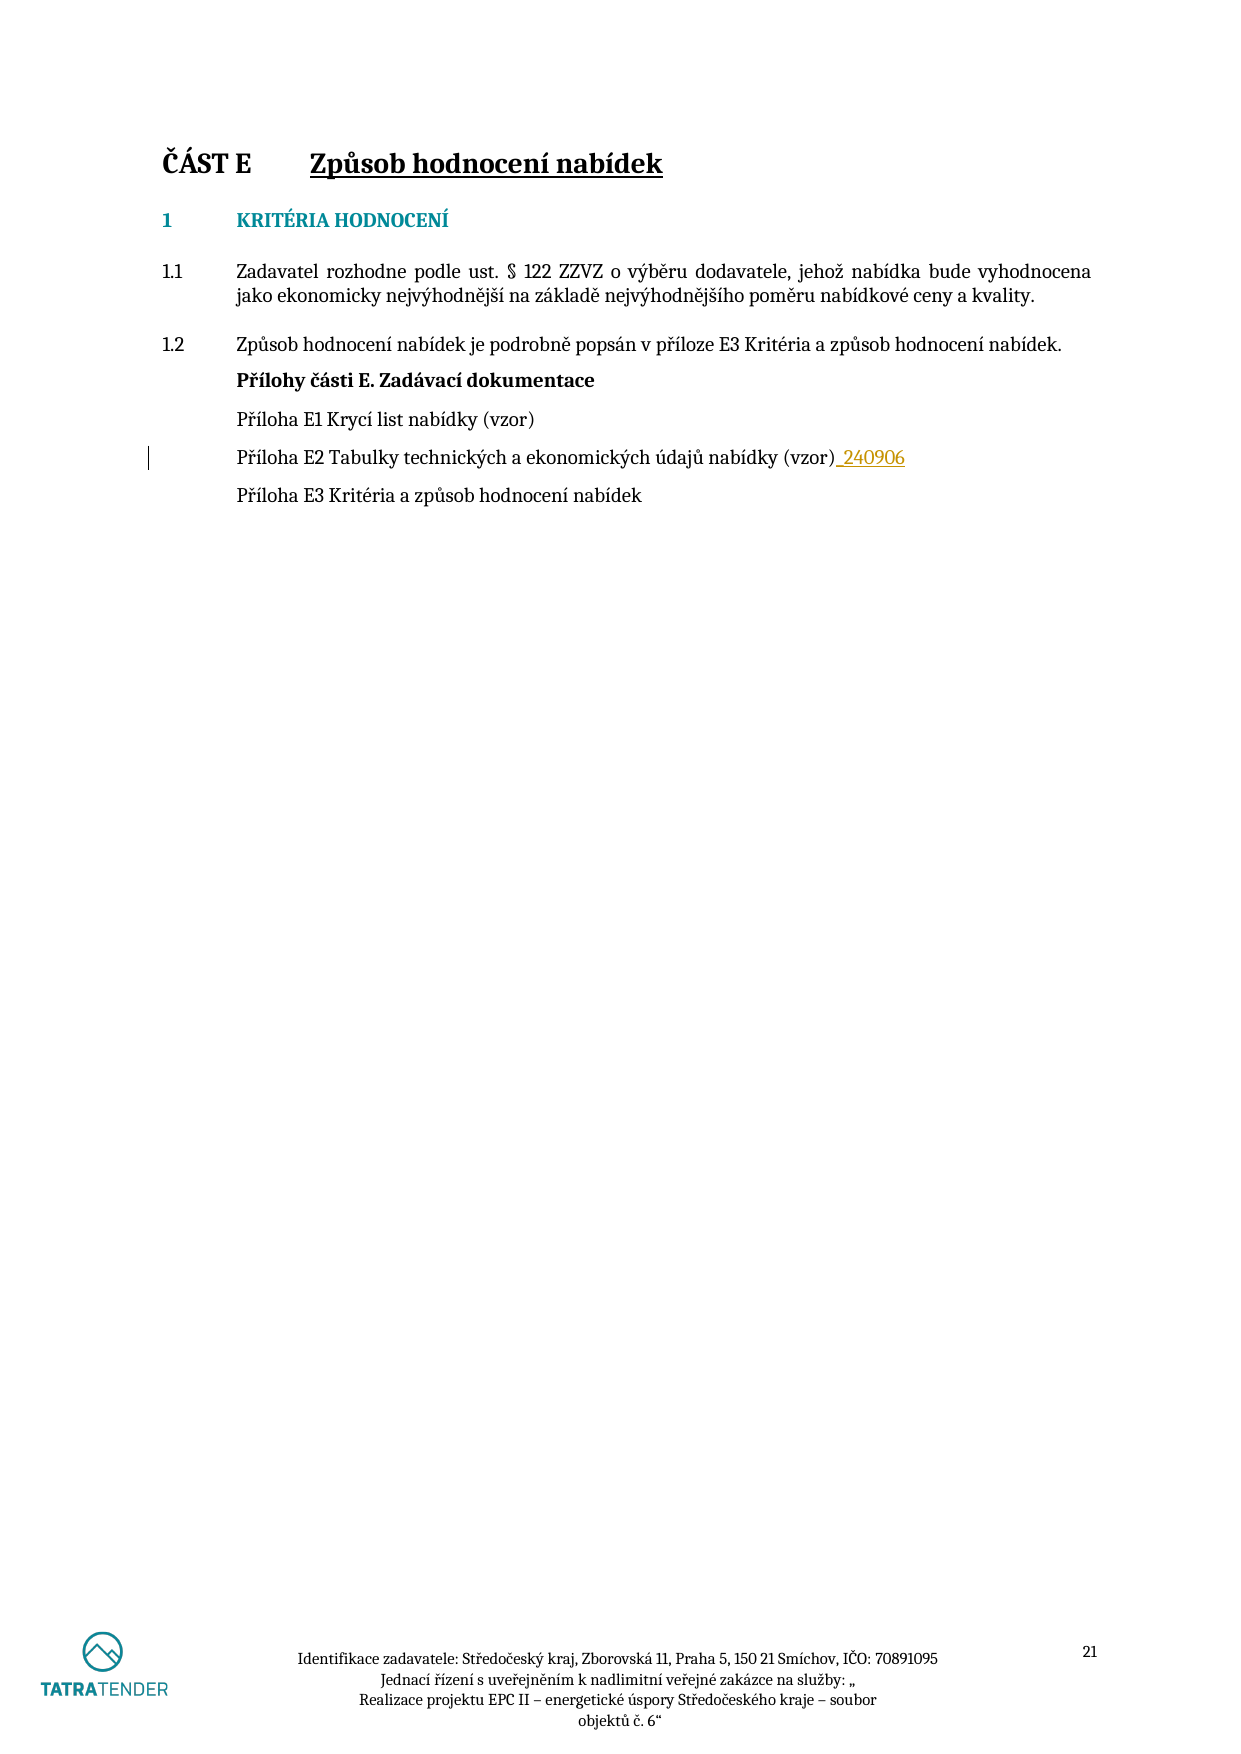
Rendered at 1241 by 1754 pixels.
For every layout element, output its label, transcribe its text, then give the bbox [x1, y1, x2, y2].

text Přílohy části E. Zadávací dokumentace [236, 369, 1093, 393]
text Příloha E3 Kritéria a způsob hodnocení nabídek [236, 484, 1093, 508]
text Příloha E2 Tabulky technických a ekonomických údajů nabídky (vzor) [236, 446, 1093, 469]
subtitle Způsob hodnocení nabídek [162, 148, 1093, 181]
picture [20, 1621, 188, 1710]
subtitle Zadavatel rozhodne podle ust. § 122 ZZVZ o výběru dodavatele, jehož nabídka bude vyhodnocena jako ekonomicky nejvýhodnější na základě nejvýhodnějšího poměru nabídkové ceny a kvality. [162, 259, 1093, 307]
subtitle Způsob hodnocení nabídek je podrobně popsán v příloze E3 Kritéria a způsob hodnocení nabídek. [162, 332, 1093, 356]
subtitle Kritéria hodnocení [162, 209, 1093, 233]
text Příloha E1 Krycí list nabídky (vzor) [236, 407, 1093, 431]
